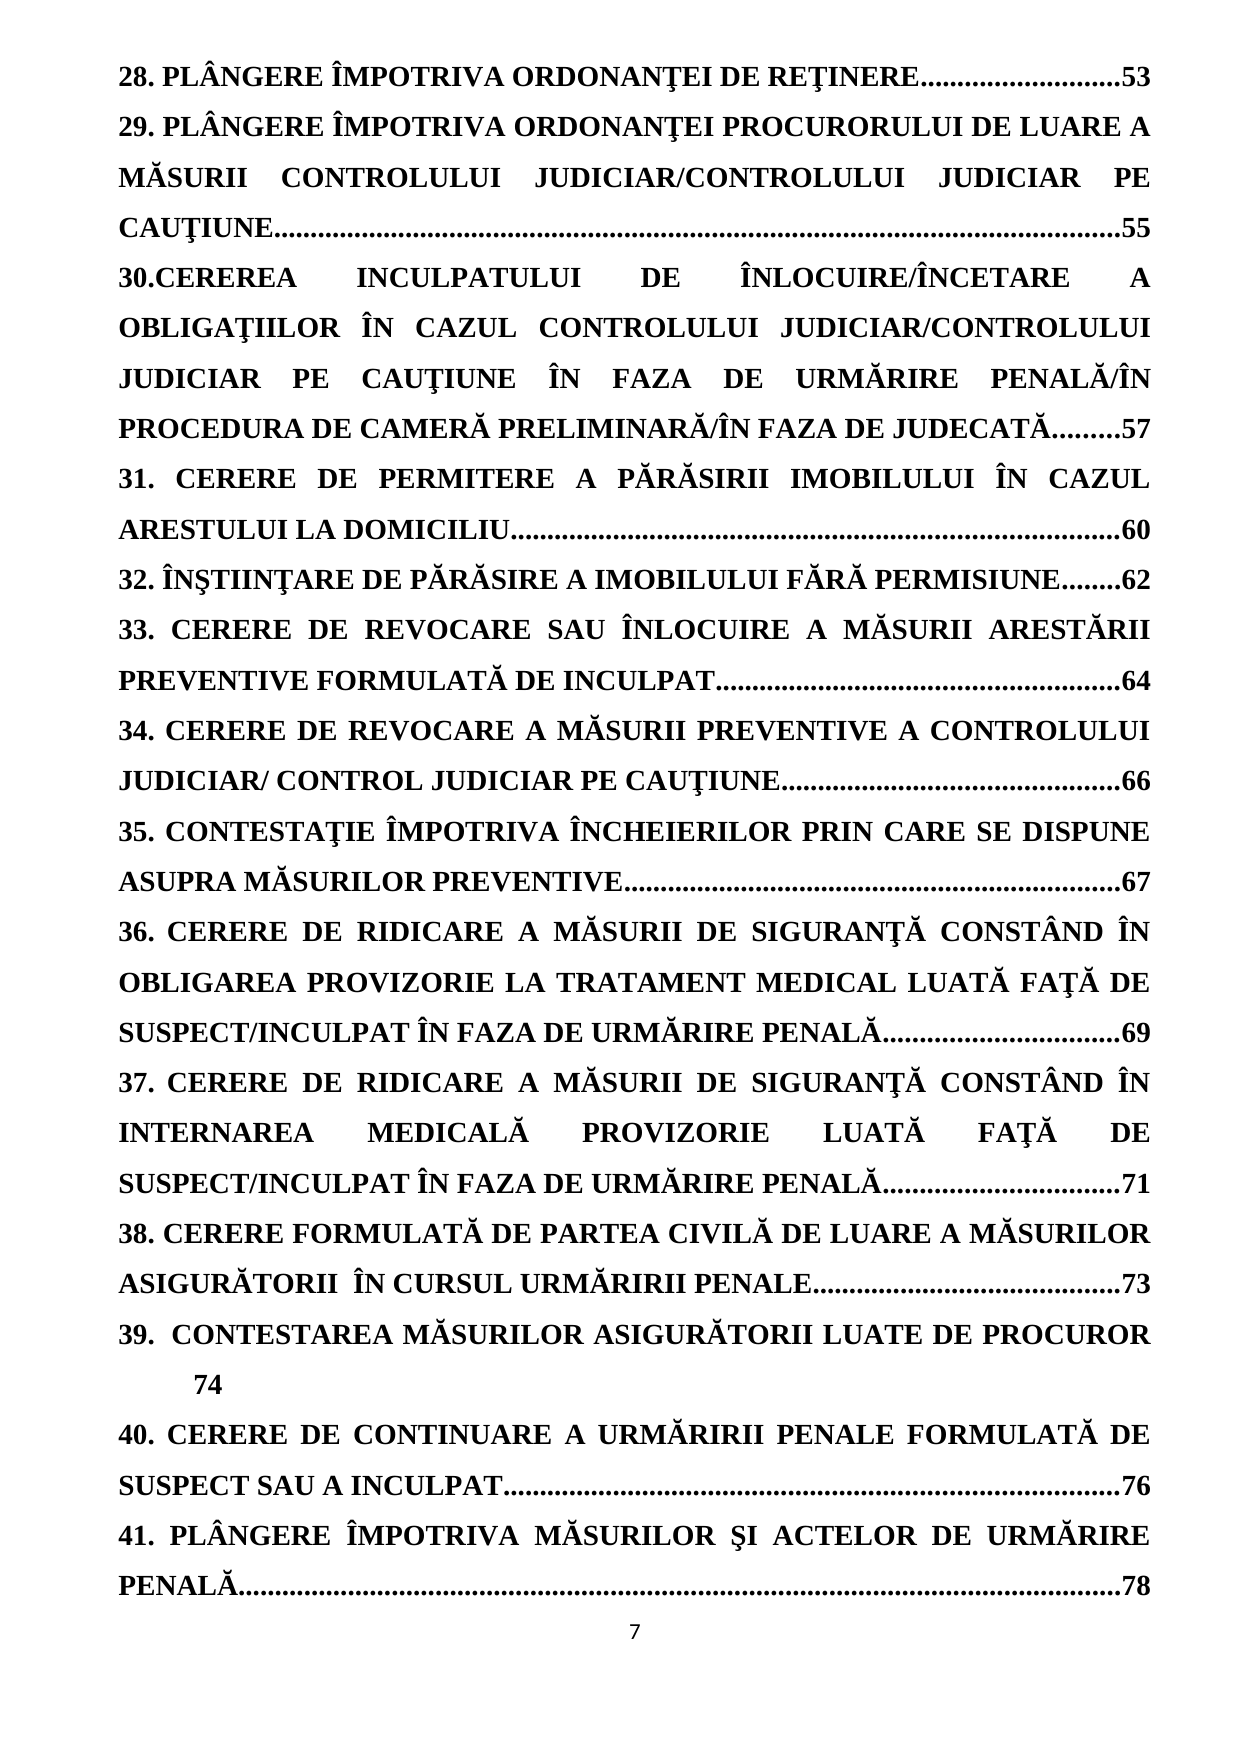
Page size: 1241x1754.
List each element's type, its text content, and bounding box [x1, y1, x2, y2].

text 30.Cererea inculpatului de înlocuire/încetare a obligaţiilor în cazul controlului judiciar/controlului judiciar pe cauţiune în faza de urmărire penală/în procedura de cameră preliminară/în faza de judecată 57 [118, 260, 1152, 445]
text 31. Cerere de permitere a părăsirii imobilului în cazul arestului la domiciliu 60 [118, 462, 1152, 545]
text 35. Contestaţie împotriva încheierilor prin care se dispune asupra măsurilor preventive 67 [118, 814, 1152, 898]
text 41. Plângere împotriva măsurilor şi actelor de urmărire penală 78 [118, 1518, 1152, 1602]
text 39. Contestarea măsurilor asigurătorii luate de procuror 74 [118, 1317, 1152, 1401]
text 36. Cerere de ridicare a măsurii de siguranţă constând în obligarea provizorie la tratament medical luată faţă de suspect/inculpat în faza de urmărire penală 69 [118, 914, 1152, 1048]
text 38. Cerere formulată de partea civilă de luare a măsurilor asigurătorii în cursul urmăririi penale 73 [118, 1216, 1152, 1300]
text 37. Cerere de ridicare a măsurii de siguranţă constând în internarea medicală provizorie luată faţă de suspect/inculpat în faza de urmărire penală 71 [118, 1065, 1152, 1199]
text 28. Plângere împotriva ordonanţei de reţinere 53 [118, 59, 1152, 93]
text 33. Cerere de revocare sau înlocuire a măsurii arestării preventive formulată de inculpat 64 [118, 612, 1152, 696]
text 40. Cerere de continuare a urmăririi penale formulată de suspect sau a inculpat 76 [118, 1417, 1152, 1501]
text 34. Cerere de revocare a măsurii preventive a controlului judiciar/ control judiciar pe cauţiune 66 [118, 713, 1152, 797]
text 29. Plângere împotriva ordonanţei procurorului de luare a măsurii controlului judiciar/controlului judiciar pe cauţiune 55 [118, 109, 1152, 243]
text 32. Înştiinţare de părăsire a imobilului fără permisiune 62 [118, 562, 1152, 596]
